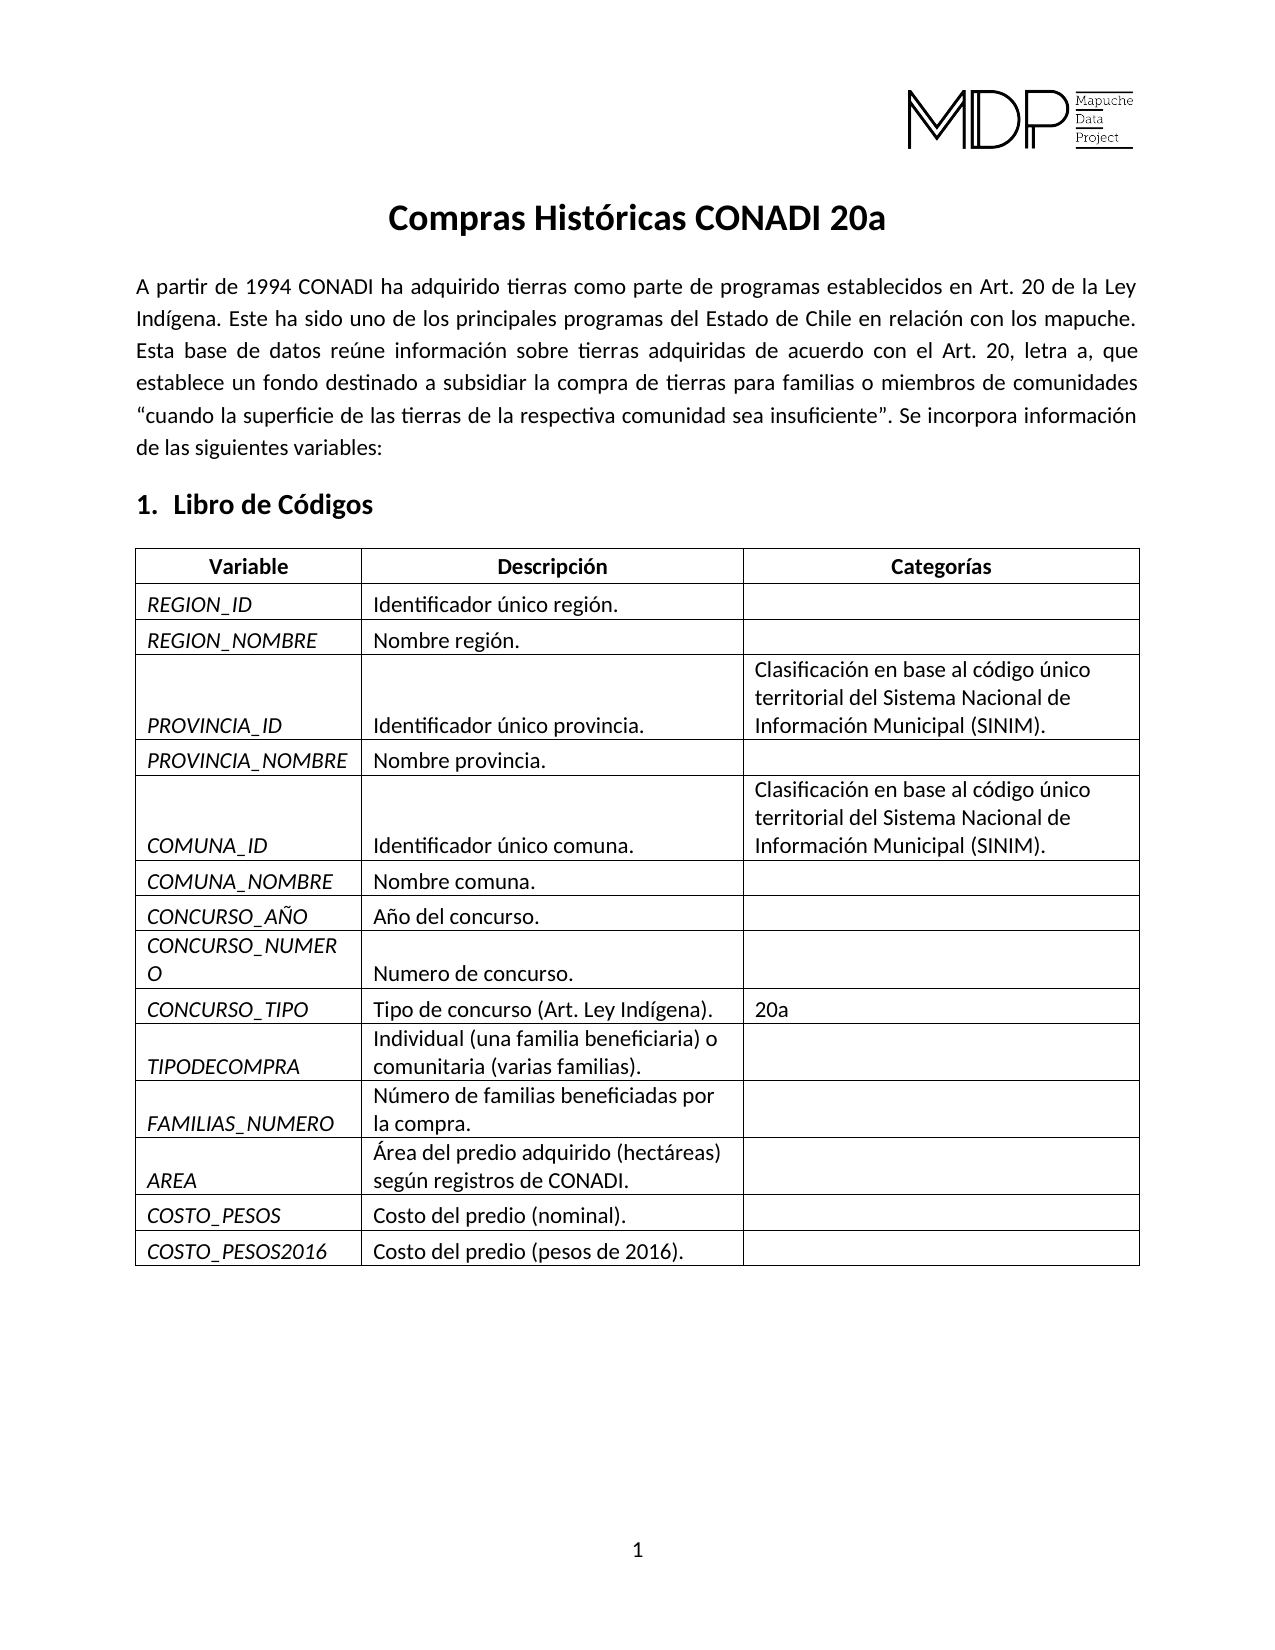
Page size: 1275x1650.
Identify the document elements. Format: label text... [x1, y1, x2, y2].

table_header Categorías [744, 549, 1139, 583]
table_cell REGION_NOMBRE [136, 620, 361, 654]
table_cell Numero de concurso. [362, 931, 743, 987]
table_cell Nombre región. [362, 620, 743, 654]
table_cell CONCURSO_AÑO [136, 896, 361, 930]
table_cell Número de familias beneficiadas por la compra. [362, 1081, 743, 1137]
table_cell CONCURSO_NUMERO [136, 931, 361, 987]
table_cell 20a [744, 989, 1139, 1023]
table_cell CONCURSO_TIPO [136, 989, 361, 1023]
table_cell [744, 1231, 1139, 1265]
table_cell [744, 1024, 1139, 1080]
table_cell [744, 931, 1139, 987]
table_cell Identificador único provincia. [362, 655, 743, 739]
table_cell Clasificación en base al código único territorial del Sistema Nacional de Información Municipal (SINIM). [744, 776, 1139, 859]
table_cell Nombre comuna. [362, 861, 743, 895]
table_cell COMUNA_NOMBRE [136, 861, 361, 895]
table_cell Identificador único comuna. [362, 776, 743, 859]
table_cell COSTO_PESOS2016 [136, 1231, 361, 1265]
table_cell REGION_ID [136, 584, 361, 618]
table_header Variable [136, 549, 361, 583]
table_cell [744, 584, 1139, 618]
table_cell Nombre provincia. [362, 740, 743, 774]
table_cell Área del predio adquirido (hectáreas) según registros de CONADI. [362, 1138, 743, 1194]
table_cell Costo del predio (pesos de 2016). [362, 1231, 743, 1265]
picture [902, 84, 1139, 156]
table_cell Identificador único región. [362, 584, 743, 618]
table_cell [744, 740, 1139, 774]
table_cell COMUNA_ID [136, 776, 361, 859]
table_cell [744, 620, 1139, 654]
table_cell FAMILIAS_NUMERO [136, 1081, 361, 1137]
table_cell [744, 861, 1139, 895]
table_cell Individual (una familia beneficiaria) o comunitaria (varias familias). [362, 1024, 743, 1080]
table_cell COSTO_PESOS [136, 1195, 361, 1229]
table_cell [744, 1195, 1139, 1229]
table_cell Clasificación en base al código único territorial del Sistema Nacional de Información Municipal (SINIM). [744, 655, 1139, 739]
table_cell PROVINCIA_NOMBRE [136, 740, 361, 774]
table_cell TIPODECOMPRA [136, 1024, 361, 1080]
table_cell Costo del predio (nominal). [362, 1195, 743, 1229]
table_cell [744, 1138, 1139, 1194]
table_header Descripción [362, 549, 743, 583]
list Libro de Códigos [136, 486, 1139, 522]
table_cell [744, 896, 1139, 930]
table_cell [744, 1081, 1139, 1137]
table_cell Año del concurso. [362, 896, 743, 930]
table_cell Tipo de concurso (Art. Ley Indígena). [362, 989, 743, 1023]
table_cell AREA [136, 1138, 361, 1194]
table_cell PROVINCIA_ID [136, 655, 361, 739]
text A partir de 1994 CONADI ha adquirido tierras como parte de programas establecidos en Art. 20 de la Ley Indígena. Este ha sido uno de los principales programas del Estado de Chile en relación con los mapuche. Esta base de datos reúne información sobre tierras adquiridas de acuerdo con el Art. 20, letra a, que establece un fondo destinado a subsidiar la compra de tierras para familias o miembros de comunidades “cuando la superficie de las tierras de la respectiva comunidad sea insuficiente”. Se incorpora información de las siguientes variables: [136, 272, 1139, 461]
text Compras Históricas CONADI 20a [136, 194, 1139, 240]
